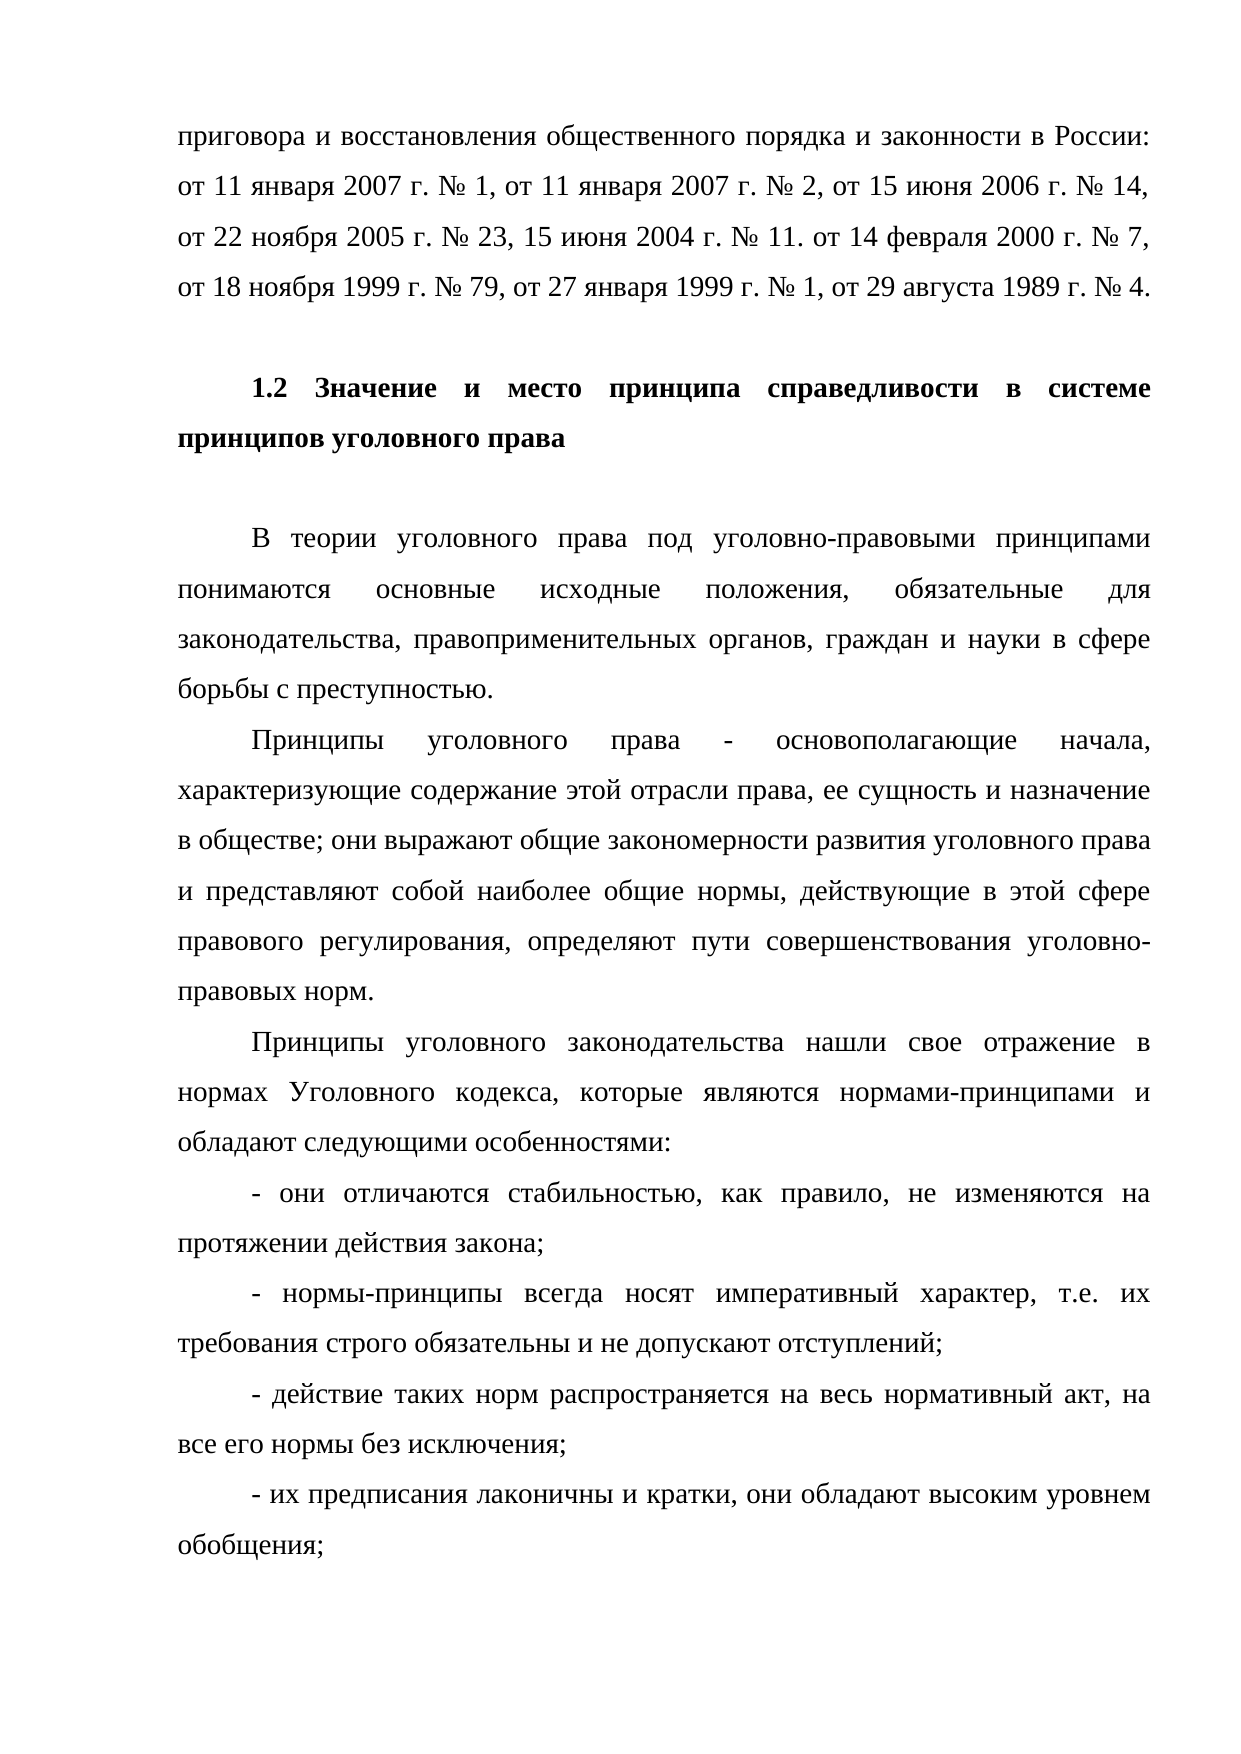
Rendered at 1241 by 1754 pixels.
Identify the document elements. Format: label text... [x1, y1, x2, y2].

subtitle 1.2 Значение и место принципа справедливости в системе принципов уголовного права [177, 370, 1152, 453]
text - нормы-принципы всегда носят императивный характер, т.е. их требования строго обязательны и не допускают отступлений; [177, 1275, 1152, 1359]
text - их предписания лаконичны и кратки, они обладают высоким уровнем обобщения; [177, 1477, 1152, 1560]
text Принципы уголовного права - основополагающие начала, характеризующие содержание этой отрасли права, ее сущность и назначение в обществе; они выражают общие закономерности развития уголовного права и представляют собой наиболее общие нормы, действующие в этой сфере правового регулирования, определяют пути совершенствования уголовно-правовых норм. [177, 722, 1152, 1007]
text В теории уголовного права под уголовно-правовыми принципами понимаются основные исходные положения, обязательные для законодательства, правоприменительных органов, граждан и науки в сфере борьбы с преступностью. [177, 521, 1152, 705]
text Принципы уголовного законодательства нашли свое отражение в нормах Уголовного кодекса, которые являются нормами-принципами и обладают следующими особенностями: [177, 1024, 1152, 1158]
text - действие таких норм распространяется на весь нормативный акт, на все его нормы без исключения; [177, 1376, 1152, 1460]
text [177, 118, 1152, 303]
text - они отличаются стабильностью, как правило, не изменяются на протяжении действия закона; [177, 1175, 1152, 1258]
